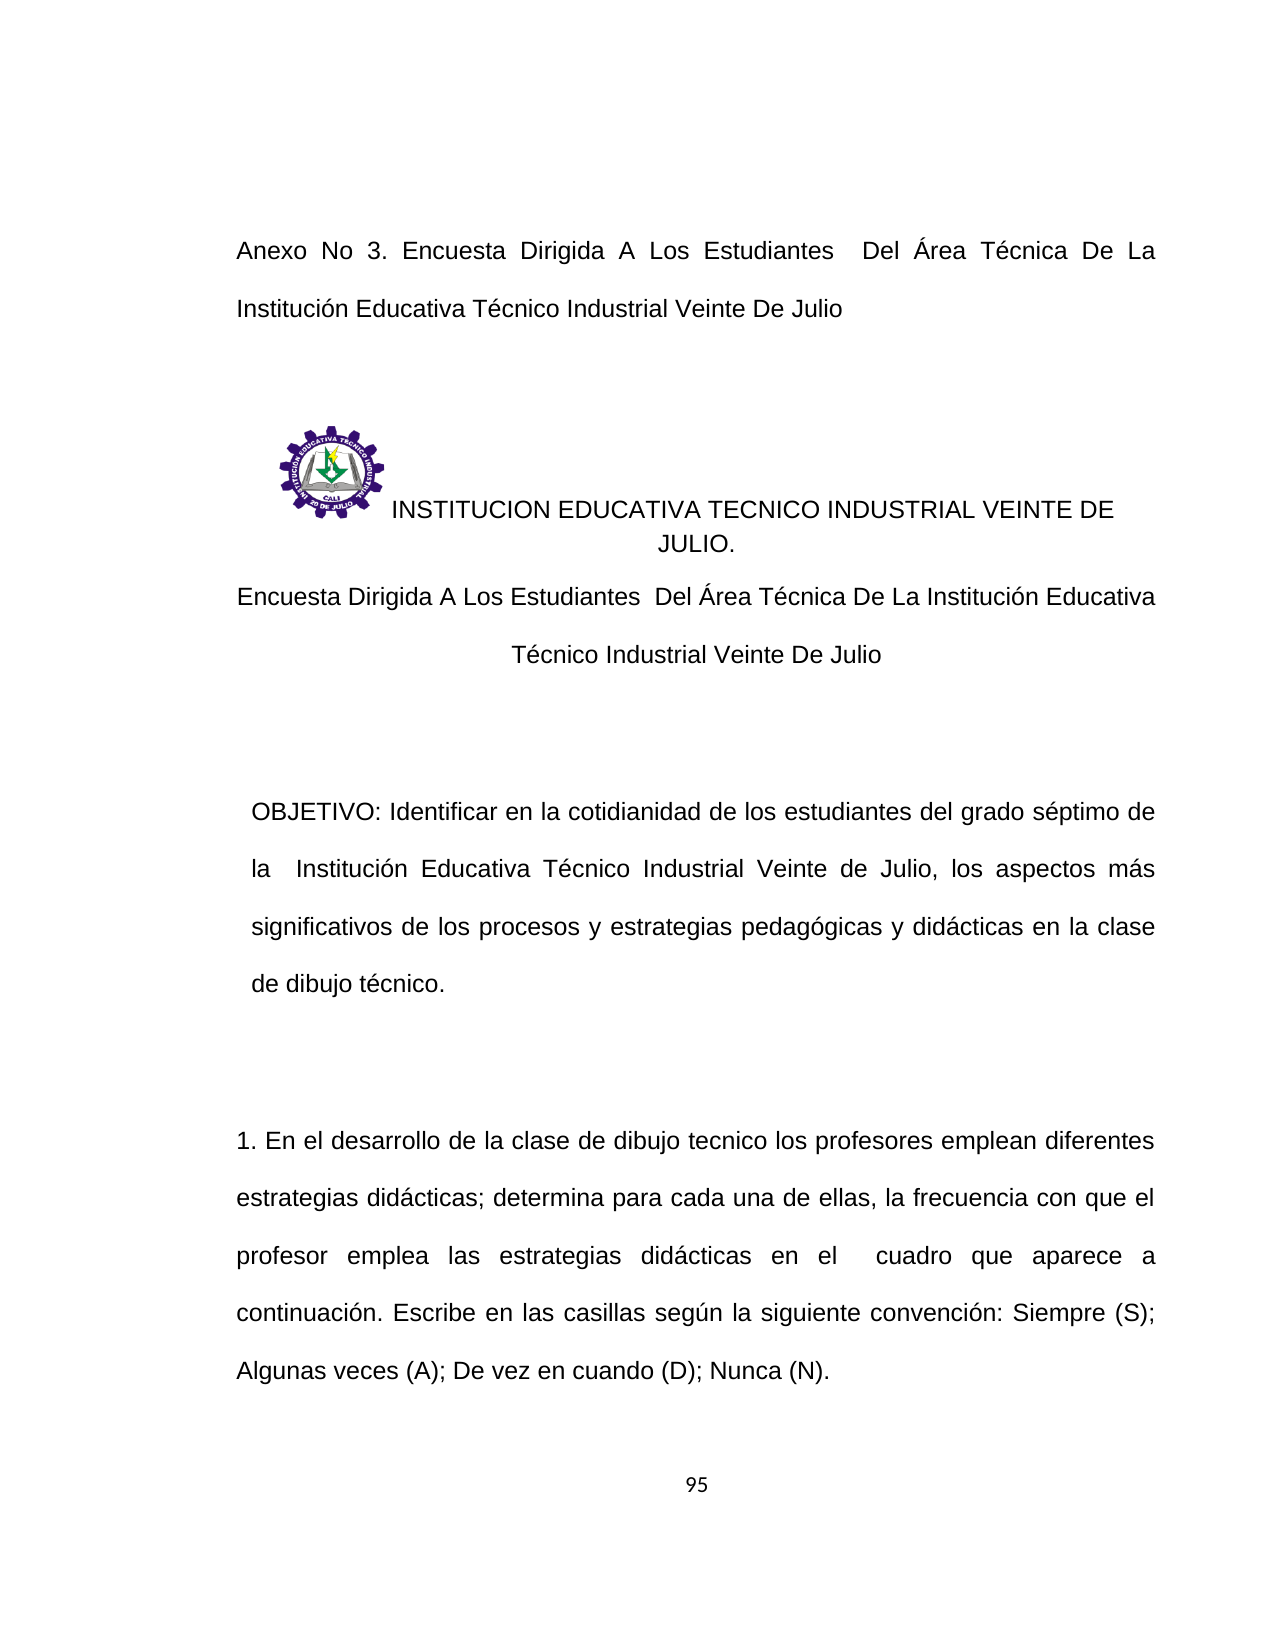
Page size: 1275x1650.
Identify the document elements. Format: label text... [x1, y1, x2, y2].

text Anexo No 3. Encuesta Dirigida A Los Estudiantes Del Área Técnica De La Institución Educativa Técnico Industrial Veinte De Julio [236, 236, 1157, 322]
text INSTITUCION EDUCATIVA TECNICO INDUSTRIAL VEINTE DE JULIO. [236, 426, 1157, 557]
text 1. En el desarrollo de la clase de dibujo tecnico los profesores emplean diferentes estrategias didácticas; determina para cada una de ellas, la frecuencia con que el profesor emplea las estrategias didácticas en el cuadro que aparece a continuación. Escribe en las casillas según la siguiente convención: Siempre (S); Algunas veces (A); De vez en cuando (D); Nunca (N). [236, 1126, 1157, 1384]
text Encuesta Dirigida A Los Estudiantes Del Área Técnica De La Institución Educativa Técnico Industrial Veinte De Julio [236, 582, 1157, 669]
text OBJETIVO: Identificar en la cotidianidad de los estudiantes del grado séptimo de la Institución Educativa Técnico Industrial Veinte de Julio, los aspectos más significativos de los procesos y estrategias pedagógicas y didácticas en la clase de dibujo técnico. [251, 797, 1157, 998]
picture [278, 426, 385, 519]
